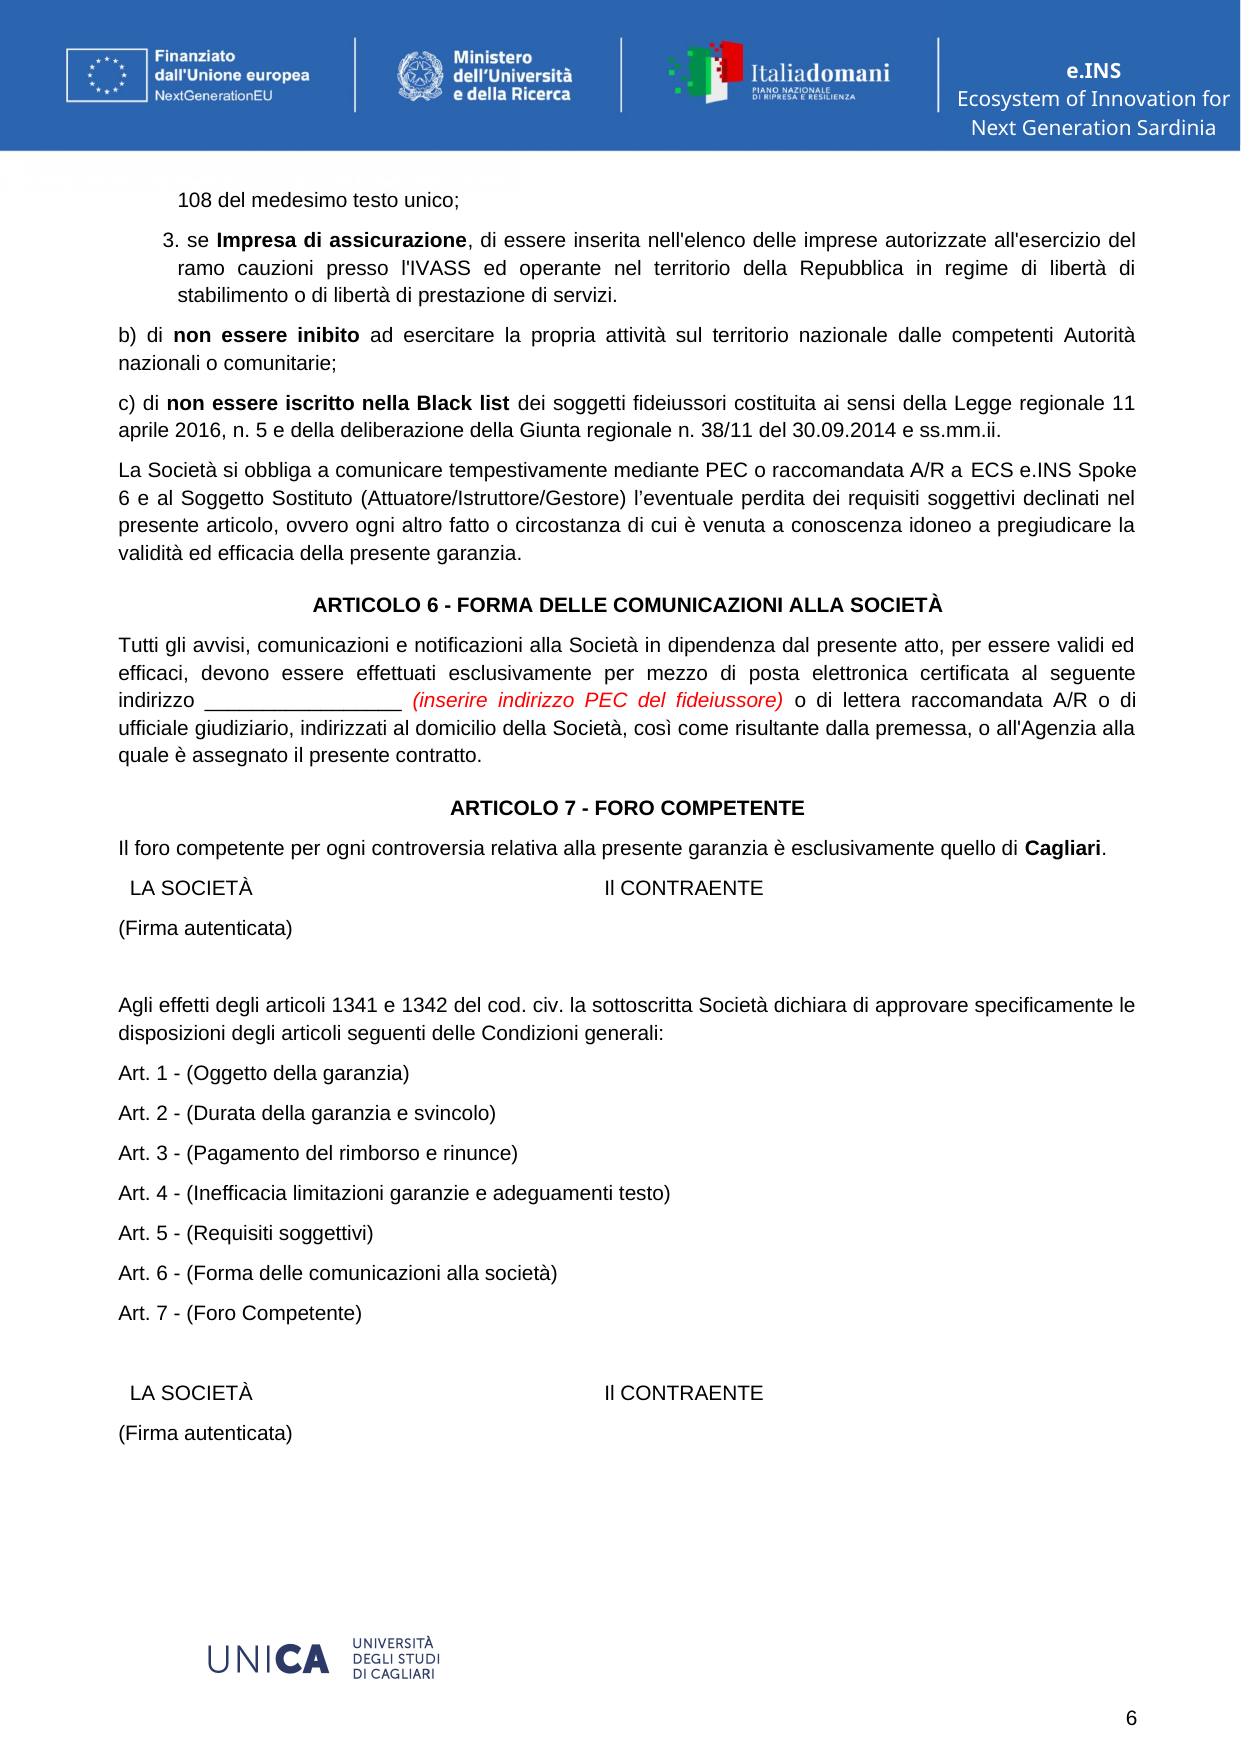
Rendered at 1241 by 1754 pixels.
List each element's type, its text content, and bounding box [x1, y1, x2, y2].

text Art. 7 - (Foro Competente) [118, 1301, 1137, 1325]
text ARTICOLO 7 - FORO COMPETENTE [118, 796, 1137, 820]
text b) di non essere inibito ad esercitare la propria attività sul territorio nazionale dalle competenti Autorità nazionali o comunitarie; [118, 323, 1137, 375]
text Art. 4 - (Inefficacia limitazioni garanzie e adeguamenti testo) [118, 1181, 1137, 1205]
text Art. 5 - (Requisiti soggettivi) [118, 1221, 1137, 1245]
text LA SOCIETÀ Il CONTRAENTE [118, 876, 1137, 900]
text (Firma autenticata) [118, 1421, 1137, 1445]
picture [0, 0, 1241, 195]
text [162, 188, 1137, 212]
text LA SOCIETÀ Il CONTRAENTE [118, 1381, 1137, 1405]
text c) di non essere iscritto nella Black list dei soggetti fideiussori costituita ai sensi della Legge regionale 11 aprile 2016, n. 5 e della deliberazione della Giunta regionale n. 38/11 del 30.09.2014 e ss.mm.ii. [118, 391, 1137, 442]
text Tutti gli avvisi, comunicazioni e notificazioni alla Società in dipendenza dal presente atto, per essere validi ed efficaci, devono essere effettuati esclusivamente per mezzo di posta elettronica certificata al seguente indirizzo _________________ (inserire indirizzo PEC del fideiussore) o di lettera raccomandata A/R o di ufficiale giudiziario, indirizzati al domicilio della Società, così come risultante dalla premessa, o all'Agenzia alla quale è assegnato il presente contratto. [118, 633, 1137, 767]
text Art. 6 - (Forma delle comunicazioni alla società) [118, 1261, 1137, 1285]
text Art. 3 - (Pagamento del rimborso e rinunce) [118, 1141, 1137, 1165]
text Il foro competente per ogni controversia relativa alla presente garanzia è esclusivamente quello di Cagliari. [118, 836, 1137, 860]
text La Società si obbliga a comunicare tempestivamente mediante PEC o raccomandata A/R a ECS e.INS Spoke 6 e al Soggetto Sostituto (Attuatore/Istruttore/Gestore) l’eventuale perdita dei requisiti soggettivi declinati nel presente articolo, ovvero ogni altro fatto o circostanza di cui è venuta a conoscenza idoneo a pregiudicare la validità ed efficacia della presente garanzia. [118, 458, 1137, 565]
picture [118, 1633, 519, 1754]
text Art. 2 - (Durata della garanzia e svincolo) [118, 1101, 1137, 1125]
text Art. 1 - (Oggetto della garanzia) [118, 1061, 1137, 1085]
text 3. se Impresa di assicurazione, di essere inserita nell'elenco delle imprese autorizzate all'esercizio del ramo cauzioni presso l'IVASS ed operante nel territorio della Repubblica in regime di libertà di stabilimento o di libertà di prestazione di servizi. [162, 228, 1137, 307]
text ARTICOLO 6 - FORMA DELLE COMUNICAZIONI ALLA SOCIETÀ [118, 593, 1137, 617]
text (Firma autenticata) [118, 916, 1137, 940]
text Agli effetti degli articoli 1341 e 1342 del cod. civ. la sottoscritta Società dichiara di approvare specificamente le disposizioni degli articoli seguenti delle Condizioni generali: [118, 993, 1137, 1045]
